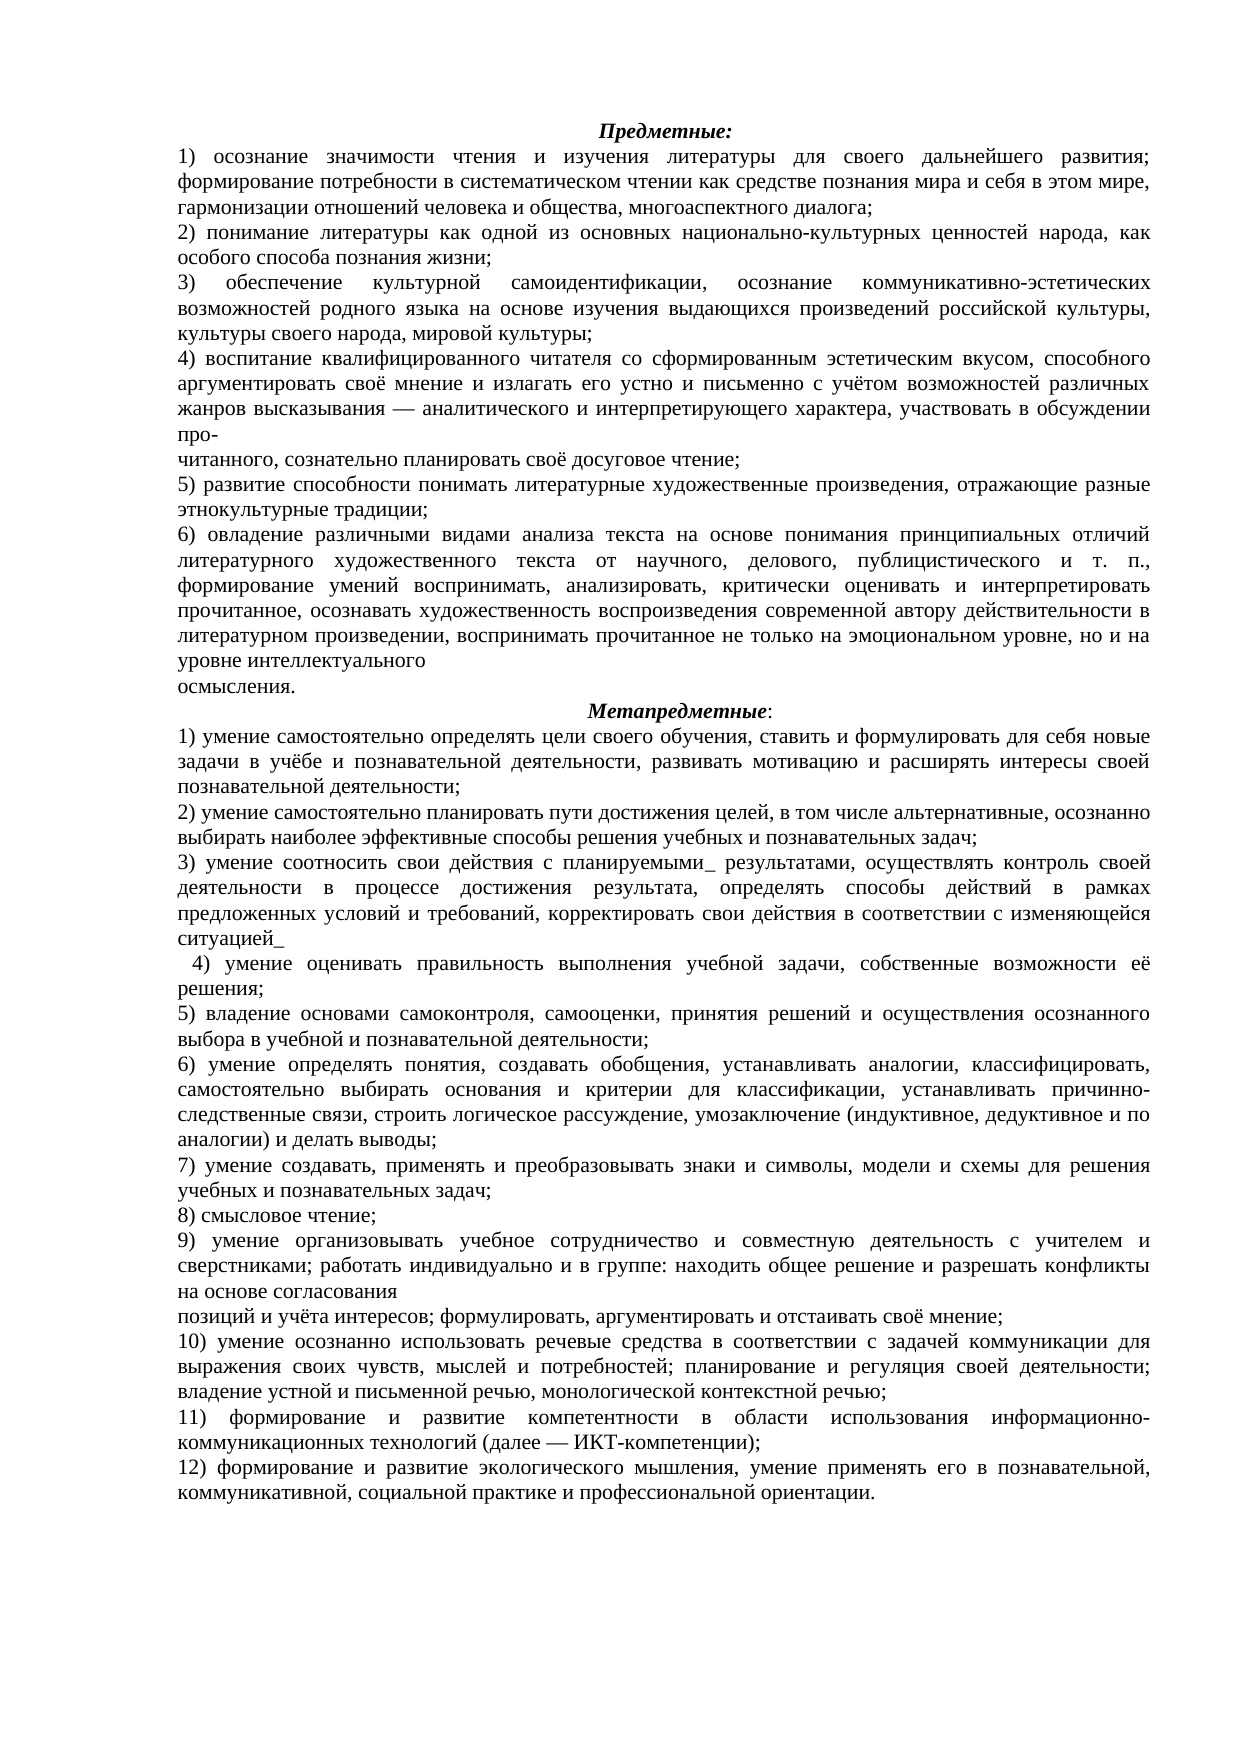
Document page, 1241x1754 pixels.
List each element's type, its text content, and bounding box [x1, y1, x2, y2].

text 4) воспитание квалифицированного читателя со сформированным эстетическим вкусом, способного аргументировать своё мнение и излагать его устно и письменно с учётом возможностей различных жанров высказывания — аналитического и интерпретирующего характера, участвовать в обсуждении про- [177, 345, 1152, 446]
text 4) умение оценивать правильность выполнения учебной задачи, собственные возможности её решения; [177, 950, 1152, 1000]
text 11) формирование и развитие компетентности в области использования информационно-коммуникационных технологий (далее — ИКТ-компетенции); [177, 1404, 1152, 1454]
text 1) осознание значимости чтения и изучения литературы для своего дальнейшего развития; формирование потребности в систематическом чтении как средстве познания мира и себя в этом мире, гармонизации отношений человека и общества, многоаспектного диалога; [177, 143, 1152, 219]
text 12) формирование и развитие экологического мышления, умение применять его в познавательной, коммуникативной, социальной практике и профессиональной ориентации. [177, 1454, 1152, 1504]
text 9) умение организовывать учебное сотрудничество и совместную деятельность с учителем и сверстниками; работать индивидуально и в группе: находить общее решение и разрешать конфликты на основе согласования [177, 1227, 1152, 1303]
text 7) умение создавать, применять и преобразовывать знаки и символы, модели и схемы для решения учебных и познавательных задач; [177, 1152, 1152, 1202]
text позиций и учёта интересов; формулировать, аргументировать и отстаивать своё мнение; [177, 1303, 1152, 1328]
text 3) умение соотносить свои действия с планируемыми_ результатами, осуществлять контроль своей деятельности в процессе достижения результата, определять способы действий в рамках предложенных условий и требований, корректировать свои действия в соответствии с изменяющейся ситуацией_ [177, 849, 1152, 950]
text 6) умение определять понятия, создавать обобщения, устанавливать аналогии, классифицировать, самостоятельно выбирать основания и критерии для классификации, устанавливать причинно-следственные связи, строить логическое рассуждение, умозаключение (индуктивное, дедуктивное и по аналогии) и делать выводы; [177, 1051, 1152, 1152]
text 2) понимание литературы как одной из основных национально-культурных ценностей народа, как особого способа познания жизни; [177, 219, 1152, 269]
text 5) владение основами самоконтроля, самооценки, принятия решений и осуществления осознанного выбора в учебной и познавательной деятельности; [177, 1000, 1152, 1051]
text 8) смысловое чтение; [177, 1202, 1152, 1227]
text 10) умение осознанно использовать речевые средства в соответствии с задачей коммуникации для выражения своих чувств, мыслей и потребностей; планирование и регуляция своей деятельности; владение устной и письменной речью, монологической контекстной речью; [177, 1328, 1152, 1404]
text 3) обеспечение культурной самоидентификации, осознание коммуникативно-эстетических возможностей родного языка на основе изучения выдающихся произведений российской культуры, культуры своего народа, мировой культуры; [177, 269, 1152, 345]
text 5) развитие способности понимать литературные художественные произведения, отражающие разные этнокультурные традиции; [177, 471, 1152, 521]
text 1) умение самостоятельно определять цели своего обучения, ставить и формулировать для себя новые задачи в учёбе и познавательной деятельности, развивать мотивацию и расширять интересы своей познавательной деятельности; [177, 723, 1152, 799]
text осмысления. [177, 673, 1152, 698]
text читанного, сознательно планировать своё досуговое чтение; [177, 446, 1152, 471]
text 6) овладение различными видами анализа текста на основе понимания принципиальных отличий литературного художественного текста от научного, делового, публицистического и т. п., формирование умений воспринимать, анализировать, критически оценивать и интерпретировать прочитанное, осознавать художественность воспроизведения современной автору действительности в литературном произведении, воспринимать прочитанное не только на эмоциональном уровне, но и на уровне интеллектуального [177, 521, 1152, 673]
text 2) умение самостоятельно планировать пути достижения целей, в том числе альтернативные, осознанно выбирать наиболее эффективные способы решения учебных и познавательных задач; [177, 799, 1152, 849]
text Метапредметные: [177, 698, 1152, 723]
text Предметные: [177, 118, 1152, 143]
